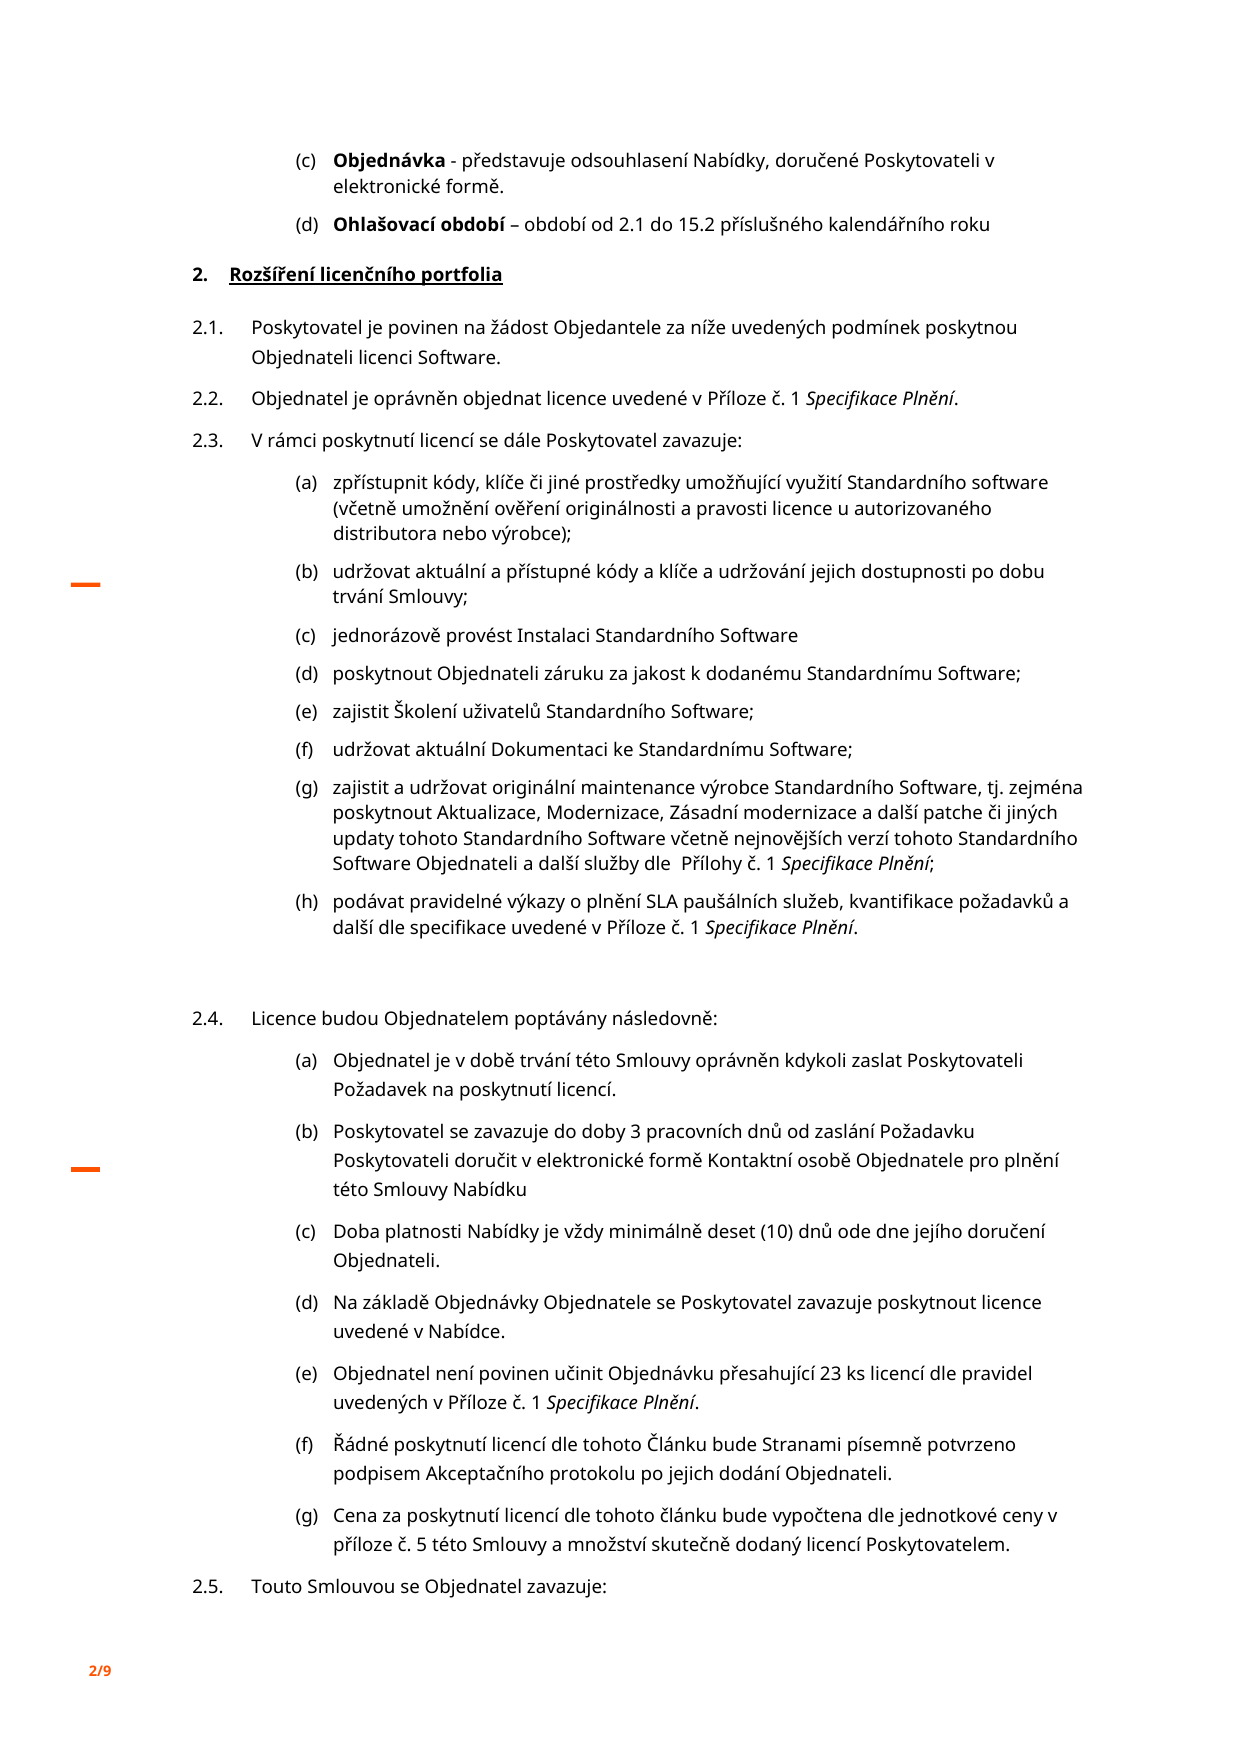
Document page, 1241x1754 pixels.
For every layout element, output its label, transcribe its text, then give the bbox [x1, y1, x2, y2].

list udržovat aktuální Dokumentaci ke Standardnímu Software; [295, 736, 1093, 761]
list Objednatel je v době trvání této Smlouvy oprávněn kdykoli zaslat Poskytovateli Požadavek na poskytnutí licencí. [295, 1047, 1093, 1102]
list Cena za poskytnutí licencí dle tohoto článku bude vypočtena dle jednotkové ceny v příloze č. 5 této Smlouvy a množství skutečně dodaný licencí Poskytovatelem. [295, 1502, 1093, 1557]
list Doba platnosti Nabídky je vždy minimálně deset (10) dnů ode dne jejího doručení Objednateli. [295, 1218, 1093, 1273]
list Ohlašovací období – období od 2.1 do 15.2 příslušného kalendářního roku [296, 211, 1093, 237]
list podávat pravidelné výkazy o plnění SLA paušálních služeb, kvantifikace požadavků a další dle specifikace uvedené v Příloze č. 1 Specifikace Plnění. [295, 888, 1093, 939]
list Objednatel je oprávněn objednat licence uvedené v Příloze č. 1 Specifikace Plnění. [192, 386, 1093, 411]
list zajistit a udržovat originální maintenance výrobce Standardního Software, tj. zejména poskytnout Aktualizace, Modernizace, Zásadní modernizace a další patche či jiných updaty tohoto Standardního Software včetně nejnovějších verzí tohoto Standardního Software Objednateli a další služby dle Přílohy č. 1 Specifikace Plnění; [295, 774, 1093, 876]
list zajistit Školení uživatelů Standardního Software; [295, 698, 1093, 723]
list poskytnout Objednateli záruku za jakost k dodanému Standardnímu Software; [295, 660, 1093, 685]
list Na základě Objednávky Objednatele se Poskytovatel zavazuje poskytnout licence uvedené v Nabídce. [295, 1289, 1093, 1344]
list Touto Smlouvou se Objednatel zavazuje: [192, 1573, 1093, 1599]
list Poskytovatel je povinen na žádost Objedantele za níže uvedených podmínek poskytnou Objednateli licenci Software. [192, 315, 1093, 369]
list jednorázově provést Instalaci Standardního Software [295, 622, 1093, 647]
list V rámci poskytnutí licencí se dále Poskytovatel zavazuje: [192, 427, 1093, 453]
subtitle Rozšíření licenčního portfolia [192, 262, 1093, 287]
list Licence budou Objednatelem poptávány následovně: [192, 1005, 1093, 1031]
list Objednatel není povinen učinit Objednávku přesahující 23 ks licencí dle pravidel uvedených v Příloze č. 1 Specifikace Plnění. [295, 1360, 1093, 1415]
list zpřístupnit kódy, klíče či jiné prostředky umožňující využití Standardního software (včetně umožnění ověření originálnosti a pravosti licence u autorizovaného distributora nebo výrobce); [295, 469, 1093, 546]
list Objednávka - představuje odsouhlasení Nabídky, doručené Poskytovateli v elektronické formě. [296, 148, 1093, 199]
list Řádné poskytnutí licencí dle tohoto Článku bude Stranami písemně potvrzeno podpisem Akceptačního protokolu po jejich dodání Objednateli. [295, 1431, 1093, 1486]
list Poskytovatel se zavazuje do doby 3 pracovních dnů od zaslání Požadavku Poskytovateli doručit v elektronické formě Kontaktní osobě Objednatele pro plnění této Smlouvy Nabídku [295, 1118, 1093, 1202]
list udržovat aktuální a přístupné kódy a klíče a udržování jejich dostupnosti po dobu trvání Smlouvy; [295, 558, 1093, 609]
